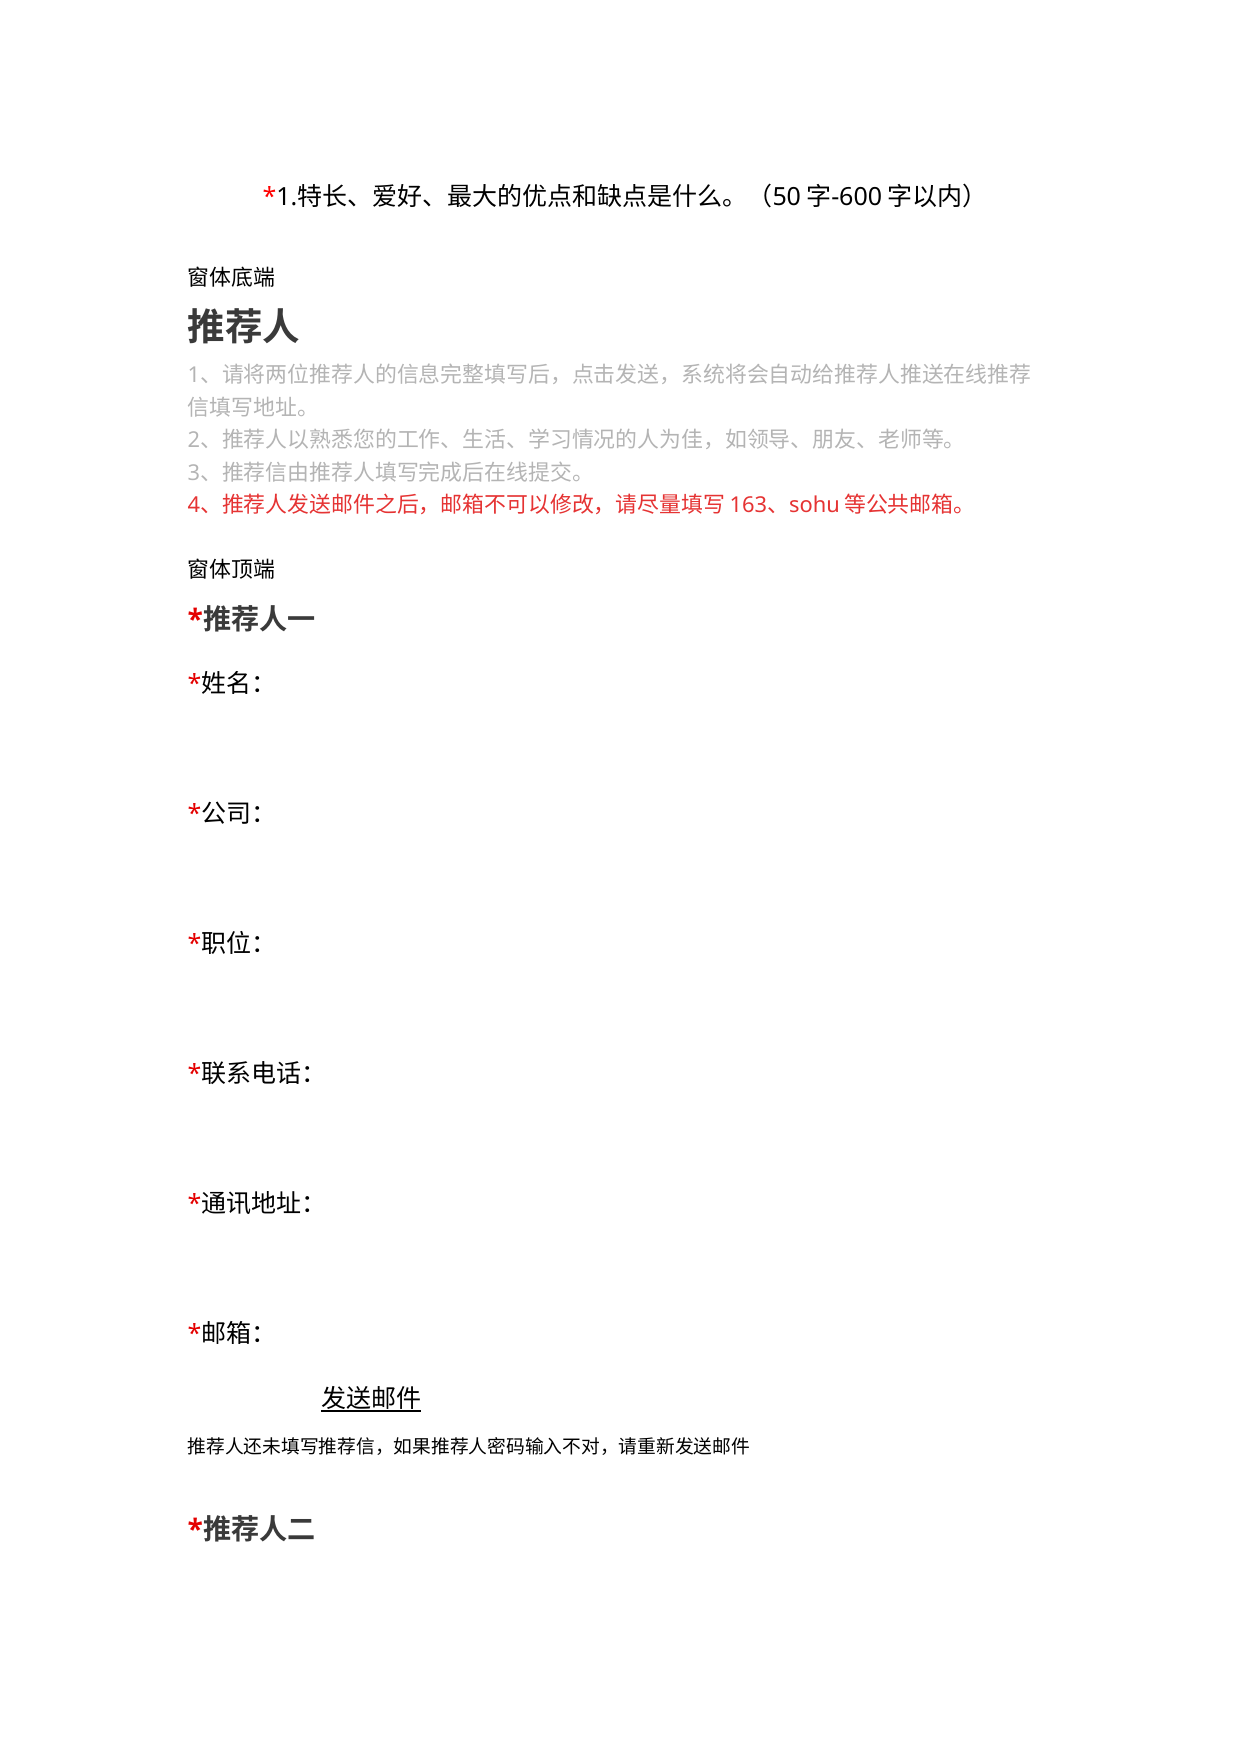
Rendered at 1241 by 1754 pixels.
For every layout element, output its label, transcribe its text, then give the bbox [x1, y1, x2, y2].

text 发送邮件 [262, 1364, 1053, 1429]
text *职位： [187, 909, 1053, 974]
subtitle *推荐人一 [187, 584, 1053, 649]
text 1、请将两位推荐人的信息完整填写后，点击发送，系统将会自动给推荐人推送在线推荐信填写地址。 2、推荐人以熟悉您的工作、生活、学习情况的人为佳，如领导、朋友、老师等。 3、推荐信由推荐人填写完成后在线提交。 4、推荐人发送邮件之后，邮箱不可以修改，请尽量填写163、sohu等公共邮箱。 [187, 357, 1053, 519]
subtitle *推荐人二 [187, 1494, 1053, 1559]
text *姓名： [187, 649, 1053, 714]
text *邮箱： [187, 1299, 1053, 1364]
text *1.特长、爱好、最大的优点和缺点是什么。（50字-600字以内） [262, 162, 1053, 259]
subtitle 推荐人 [187, 292, 1053, 357]
text *公司： [187, 779, 1053, 844]
text 推荐人还未填写推荐信，如果推荐人密码输入不对，请重新发送邮件 [187, 1429, 1053, 1462]
text *通讯地址： [187, 1169, 1053, 1234]
text *联系电话： [187, 1039, 1053, 1104]
